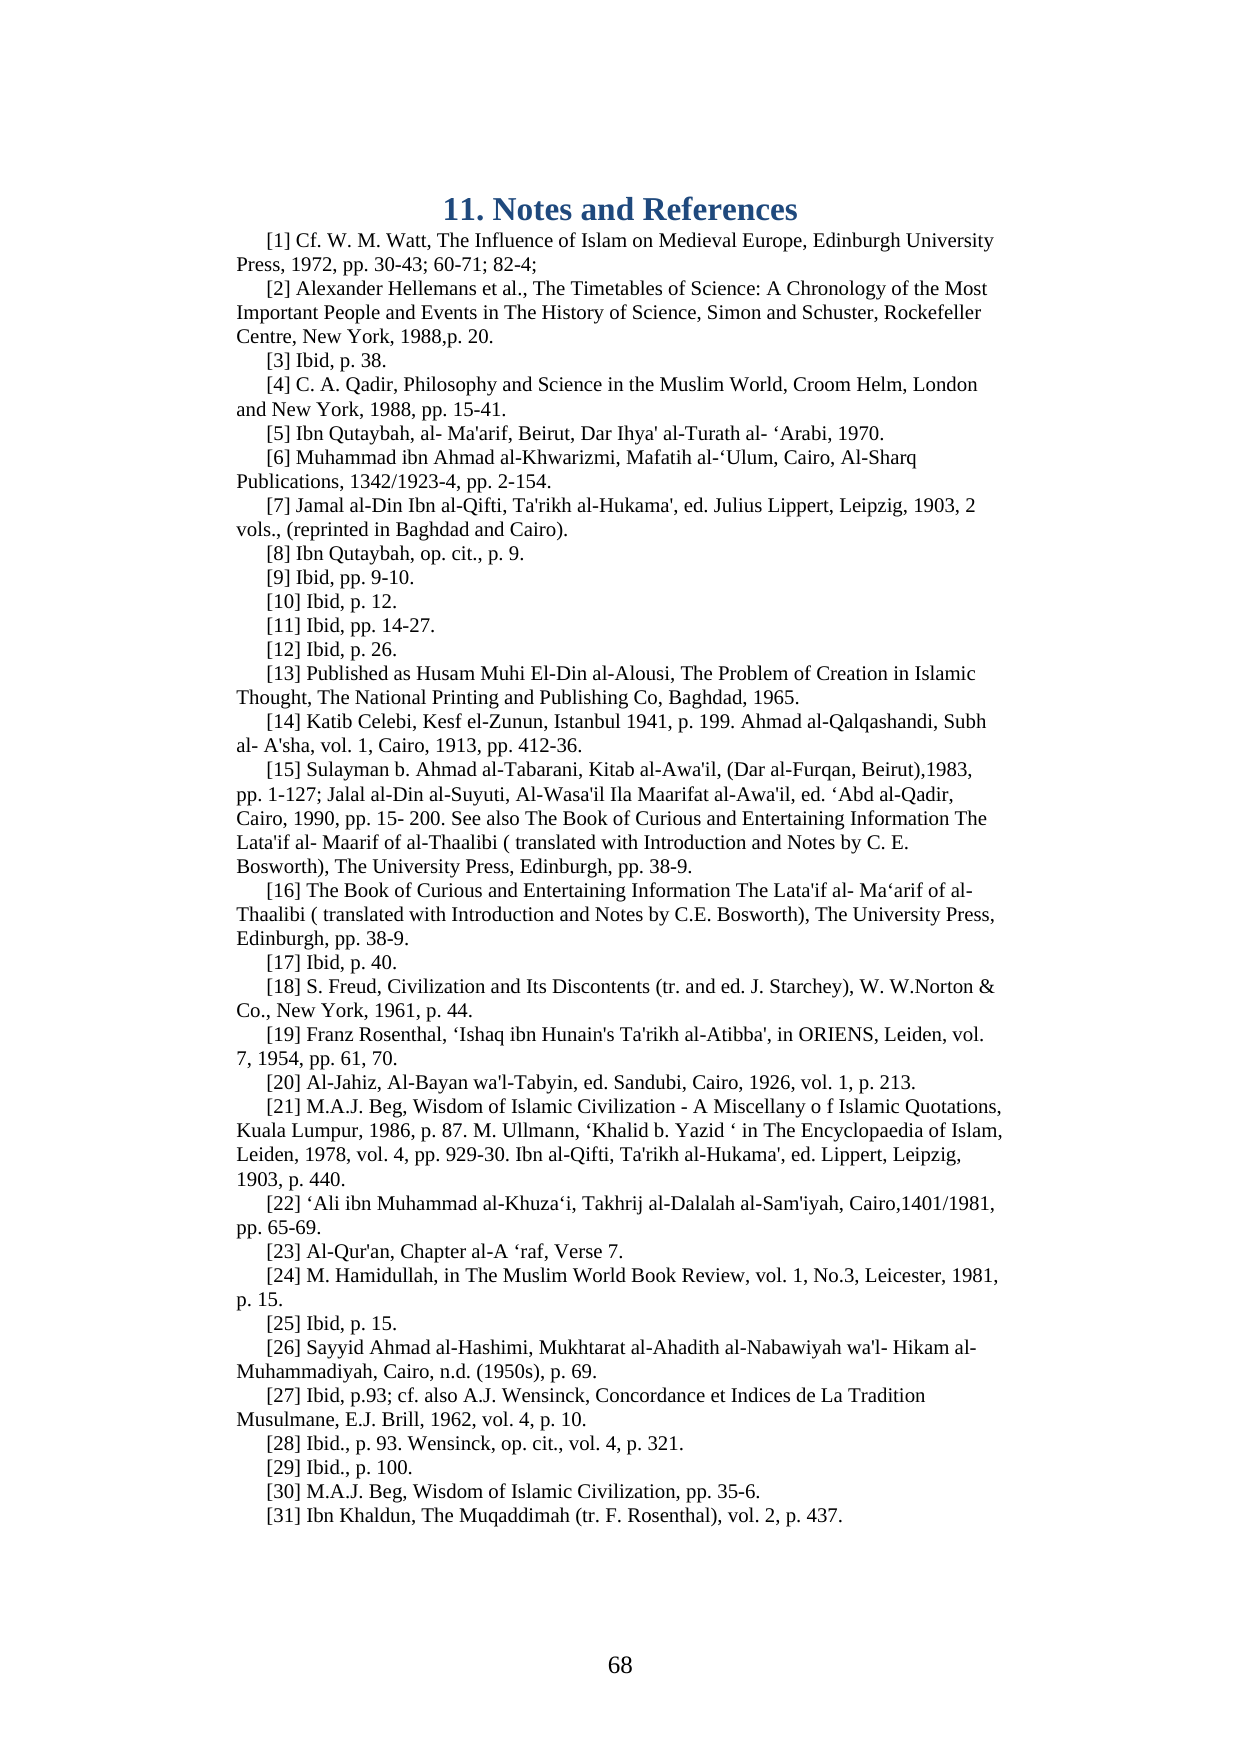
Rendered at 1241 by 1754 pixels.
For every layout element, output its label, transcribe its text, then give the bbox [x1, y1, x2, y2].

text [21] M.A.J. Beg, Wisdom of Islamic Civilization - A Miscellany o f Islamic Quotations, Kuala Lumpur, 1986, p. 87. M. Ullmann, ‘Khalid b. Yazid ‘ in The Encyclopaedia of Islam, Leiden, 1978, vol. 4, pp. 929-30. Ibn al-Qifti, Ta'rikh al-Hukama', ed. Lippert, Leipzig, 1903, p. 440. [236, 1094, 1004, 1191]
text [18] S. Freud, Civilization and Its Discontents (tr. and ed. J. Starchey), W. W.Norton & Co., New York, 1961, p. 44. [236, 974, 1004, 1022]
text [24] M. Hamidullah, in The Muslim World Book Review, vol. 1, No.3, Leicester, 1981, p. 15. [236, 1263, 1004, 1311]
text [12] Ibid, p. 26. [236, 637, 1004, 661]
text [29] Ibid., p. 100. [236, 1455, 1004, 1479]
text [15] Sulayman b. Ahmad al-Tabarani, Kitab al-Awa'il, (Dar al-Furqan, Beirut),1983, pp. 1-127; Jalal al-Din al-Suyuti, Al-Wasa'il Ila Maarifat al-Awa'il, ed. ‘Abd al-Qadir, Cairo, 1990, pp. 15- 200. See also The Book of Curious and Entertaining Information The Lata'if al- Maarif of al-Thaalibi ( translated with Introduction and Notes by C. E. Bosworth), The University Press, Edinburgh, pp. 38-9. [236, 757, 1004, 878]
text [8] Ibn Qutaybah, op. cit., p. 9. [236, 541, 1004, 565]
text [11] Ibid, pp. 14-27. [236, 613, 1004, 637]
text [25] Ibid, p. 15. [236, 1311, 1004, 1335]
text [14] Katib Celebi, Kesf el-Zunun, Istanbul 1941, p. 199. Ahmad al-Qalqashandi, Subh al- A'sha, vol. 1, Cairo, 1913, pp. 412-36. [236, 709, 1004, 757]
text [5] Ibn Qutaybah, al- Ma'arif, Beirut, Dar Ihya' al-Turath al- ‘Arabi, 1970. [236, 421, 1004, 444]
text [17] Ibid, p. 40. [236, 950, 1004, 974]
text [10] Ibid, p. 12. [236, 589, 1004, 613]
text [28] Ibid., p. 93. Wensinck, op. cit., vol. 4, p. 321. [236, 1431, 1004, 1455]
text [16] The Book of Curious and Entertaining Information The Lata'if al- Ma‘arif of al-Thaalibi ( translated with Introduction and Notes by C.E. Bosworth), The University Press, Edinburgh, pp. 38-9. [236, 878, 1004, 950]
text [9] Ibid, pp. 9-10. [236, 565, 1004, 589]
text [4] C. A. Qadir, Philosophy and Science in the Muslim World, Croom Helm, London and New York, 1988, pp. 15-41. [236, 372, 1004, 421]
text [27] Ibid, p.93; cf. also A.J. Wensinck, Concordance et Indices de La Tradition Musulmane, E.J. Brill, 1962, vol. 4, p. 10. [236, 1383, 1004, 1431]
text [23] Al-Qur'an, Chapter al-A ‘raf, Verse 7. [236, 1239, 1004, 1263]
text [20] Al-Jahiz, Al-Bayan wa'l-Tabyin, ed. Sandubi, Cairo, 1926, vol. 1, p. 213. [236, 1070, 1004, 1094]
subtitle 11. Notes and References [236, 190, 1004, 228]
text [19] Franz Rosenthal, ‘Ishaq ibn Hunain's Ta'rikh al-Atibba', in ORIENS, Leiden, vol. 7, 1954, pp. 61, 70. [236, 1022, 1004, 1070]
text [6] Muhammad ibn Ahmad al-Khwarizmi, Mafatih al-‘Ulum, Cairo, Al-Sharq Publications, 1342/1923-4, pp. 2-154. [236, 444, 1004, 493]
text [26] Sayyid Ahmad al-Hashimi, Mukhtarat al-Ahadith al-Nabawiyah wa'l- Hikam al-Muhammadiyah, Cairo, n.d. (1950s), p. 69. [236, 1335, 1004, 1383]
text [3] Ibid, p. 38. [236, 348, 1004, 372]
text [13] Published as Husam Muhi El-Din al-Alousi, The Problem of Creation in Islamic Thought, The National Printing and Publishing Co, Baghdad, 1965. [236, 661, 1004, 709]
text [1] Cf. W. M. Watt, The Influence of Islam on Medieval Europe, Edinburgh University Press, 1972, pp. 30-43; 60-71; 82-4; [236, 228, 1004, 276]
text [30] M.A.J. Beg, Wisdom of Islamic Civilization, pp. 35-6. [236, 1479, 1004, 1503]
text [7] Jamal al-Din Ibn al-Qifti, Ta'rikh al-Hukama', ed. Julius Lippert, Leipzig, 1903, 2 vols., (reprinted in Baghdad and Cairo). [236, 493, 1004, 541]
text [22] ‘Ali ibn Muhammad al-Khuza‘i, Takhrij al-Dalalah al-Sam'iyah, Cairo,1401/1981, pp. 65-69. [236, 1191, 1004, 1239]
text [2] Alexander Hellemans et al., The Timetables of Science: A Chronology of the Most Important People and Events in The History of Science, Simon and Schuster, Rockefeller Centre, New York, 1988,p. 20. [236, 276, 1004, 348]
text [31] Ibn Khaldun, The Muqaddimah (tr. F. Rosenthal), vol. 2, p. 437. [236, 1503, 1004, 1527]
